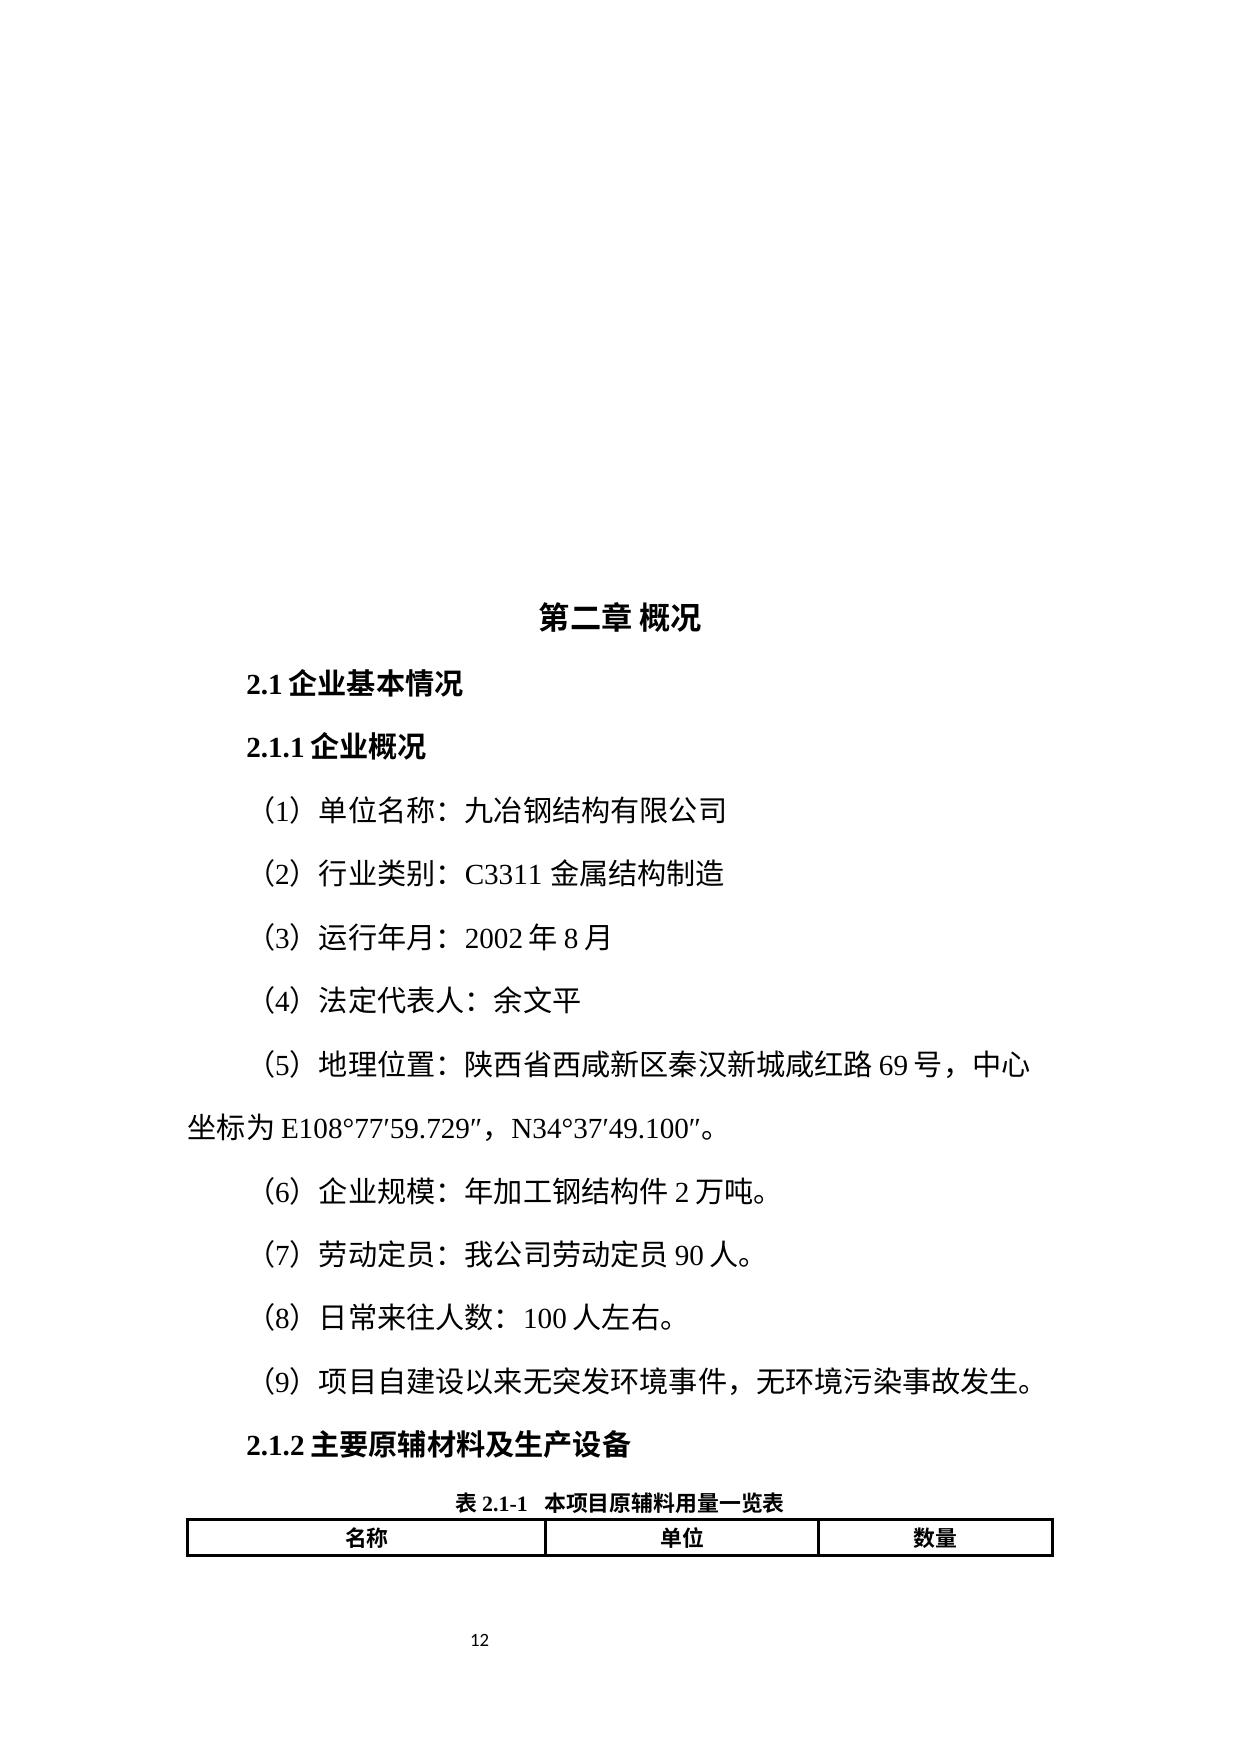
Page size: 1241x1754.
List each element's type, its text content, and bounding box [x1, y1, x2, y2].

text （9）项目自建设以来无突发环境事件，无环境污染事故发生。 [246, 1358, 1053, 1401]
text （3）运行年月：2002年8月 [187, 914, 1053, 957]
text （7）劳动定员：我公司劳动定员90人。 [187, 1232, 1053, 1274]
text （4）法定代表人：余文平 [187, 978, 1053, 1020]
text 2.1.1企业概况 [187, 724, 1053, 766]
text （5）地理位置：陕西省西咸新区秦汉新城咸红路69号，中心坐标为E108°77′59.729″，N34°37′49.100″。 [187, 1041, 1053, 1147]
text （2）行业类别：C3311 金属结构制造 [187, 851, 1053, 893]
text （6）企业规模：年加工钢结构件2万吨。 [187, 1168, 1053, 1210]
text 2.1企业基本情况 [187, 661, 1053, 703]
text 2.1.2主要原辅材料及生产设备 [187, 1422, 1053, 1464]
table_header 名称 [189, 1521, 544, 1553]
text 第二章 概况 [187, 593, 1053, 638]
table_header 单位 [547, 1521, 817, 1553]
text （8）日常来往人数：100人左右。 [187, 1295, 1053, 1337]
table_header 数量 [820, 1521, 1051, 1553]
text （1）单位名称：九冶钢结构有限公司 [187, 787, 1053, 830]
text 表2.1-1 本项目原辅料用量一览表 [187, 1485, 1053, 1518]
